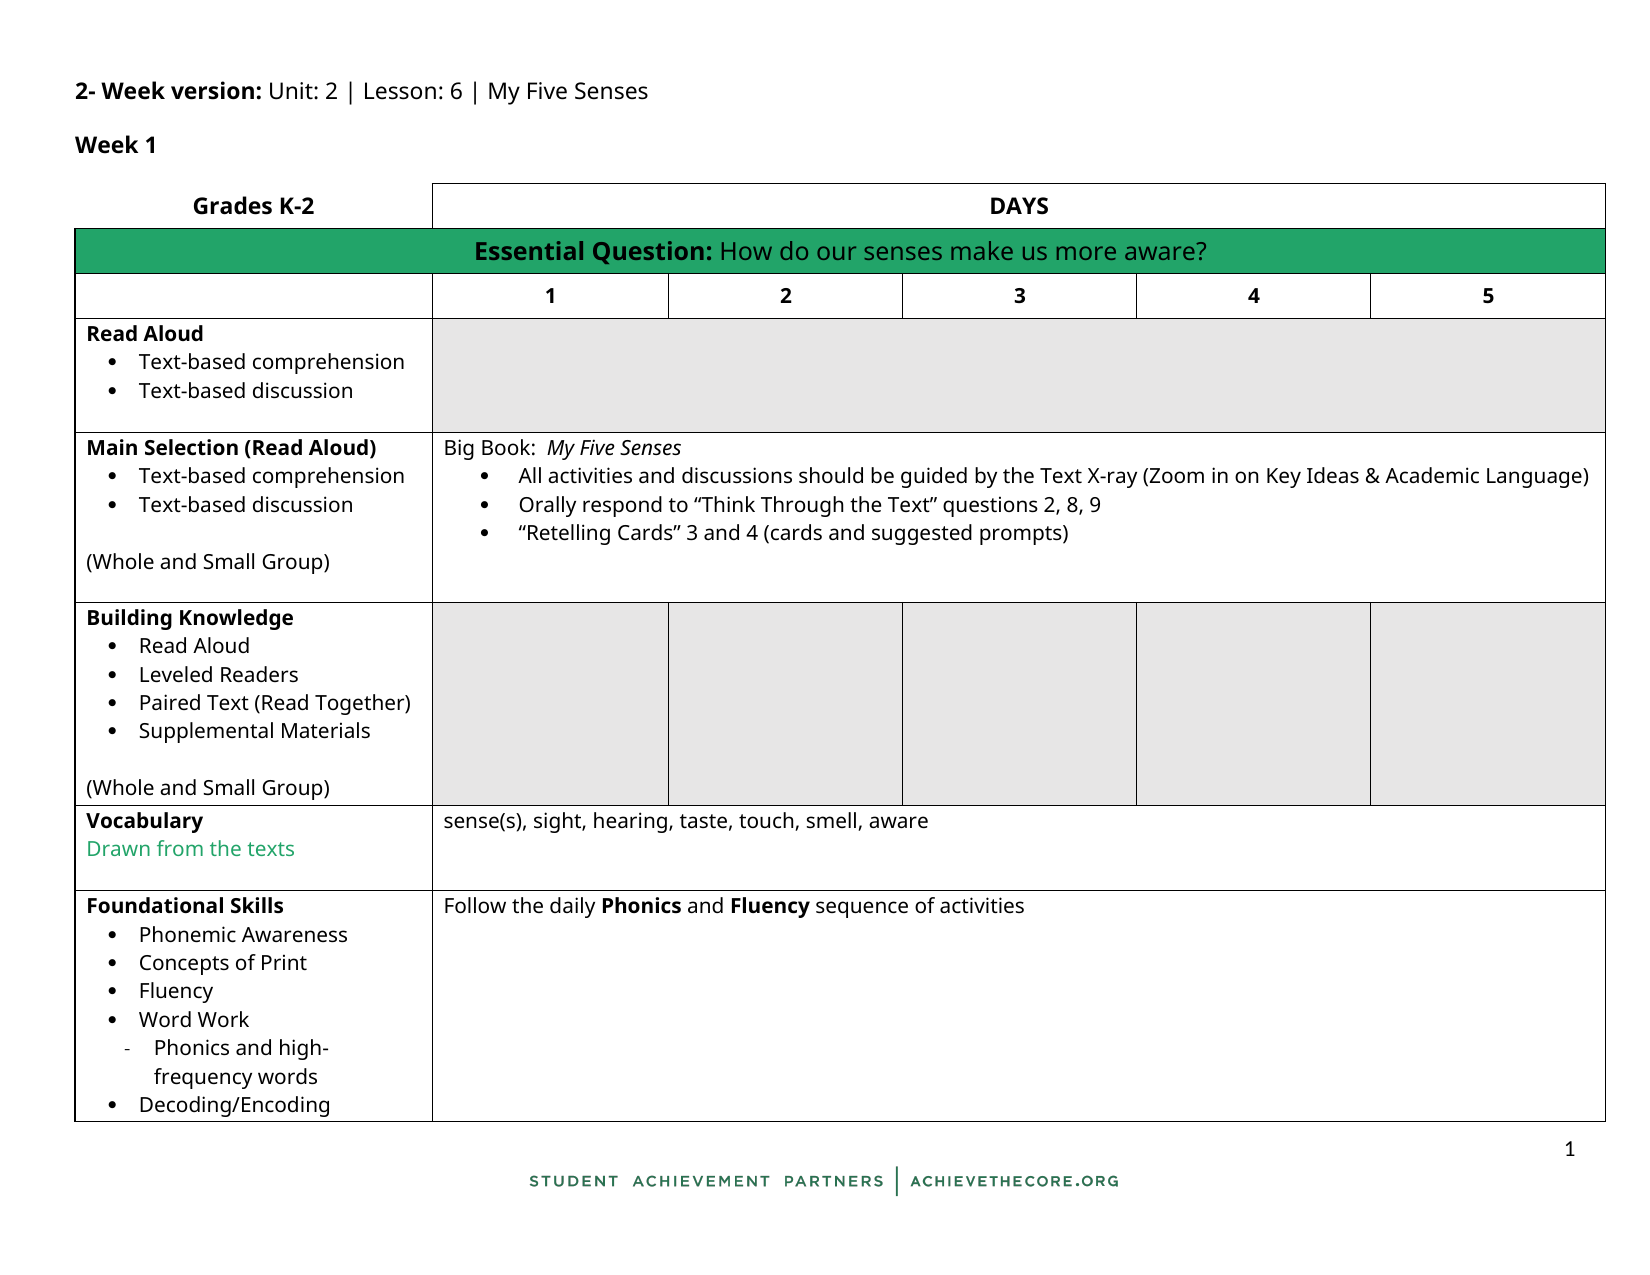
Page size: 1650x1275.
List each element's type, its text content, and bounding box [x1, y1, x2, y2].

table_cell 1 [433, 274, 668, 318]
text Week 1 [75, 129, 1575, 160]
table_cell Big Book: My Five Senses All activities and discussions should be guided by the Text X-ray (Zoom in on Key Ideas & Academic Language) Orally respond to “Think Through the Text” questions 2, 8, 9 “Retelling Cards” 3 and 4 (cards and suggested prompts) [433, 433, 1605, 602]
table_cell [76, 274, 432, 318]
table_cell Essential Question: How do our senses make us more aware? [76, 229, 1605, 273]
table_cell [433, 319, 1605, 432]
table_cell 5 [1371, 274, 1605, 318]
table_cell [669, 603, 902, 805]
table_cell Follow the daily Phonics and Fluency sequence of activities [433, 891, 1605, 1121]
table_cell sense(s), sight, hearing, taste, touch, smell, aware [433, 806, 1605, 890]
table_cell Building Knowledge Read Aloud Leveled Readers Paired Text (Read Together) Supplemental Materials (Whole and Small Group) [76, 603, 432, 805]
table_cell Vocabulary Drawn from the texts [76, 806, 432, 890]
table_cell Read Aloud Text-based comprehension Text-based discussion [76, 319, 432, 432]
table_cell [433, 603, 668, 805]
table_cell [1371, 603, 1605, 805]
table_header Grades K-2 [75, 183, 432, 228]
table_cell 2 [669, 274, 902, 318]
table_header DAYS [433, 184, 1605, 228]
table_cell Main Selection (Read Aloud) Text-based comprehension Text-based discussion (Whole and Small Group) [76, 433, 432, 602]
table_cell Foundational Skills Phonemic Awareness Concepts of Print Fluency Word Work Phonics and high-frequency words Decoding/Encoding [76, 891, 432, 1121]
table_cell [1137, 603, 1370, 805]
table_cell 3 [903, 274, 1136, 318]
table_cell [903, 603, 1136, 805]
table_cell 4 [1137, 274, 1370, 318]
picture [516, 1162, 1134, 1200]
